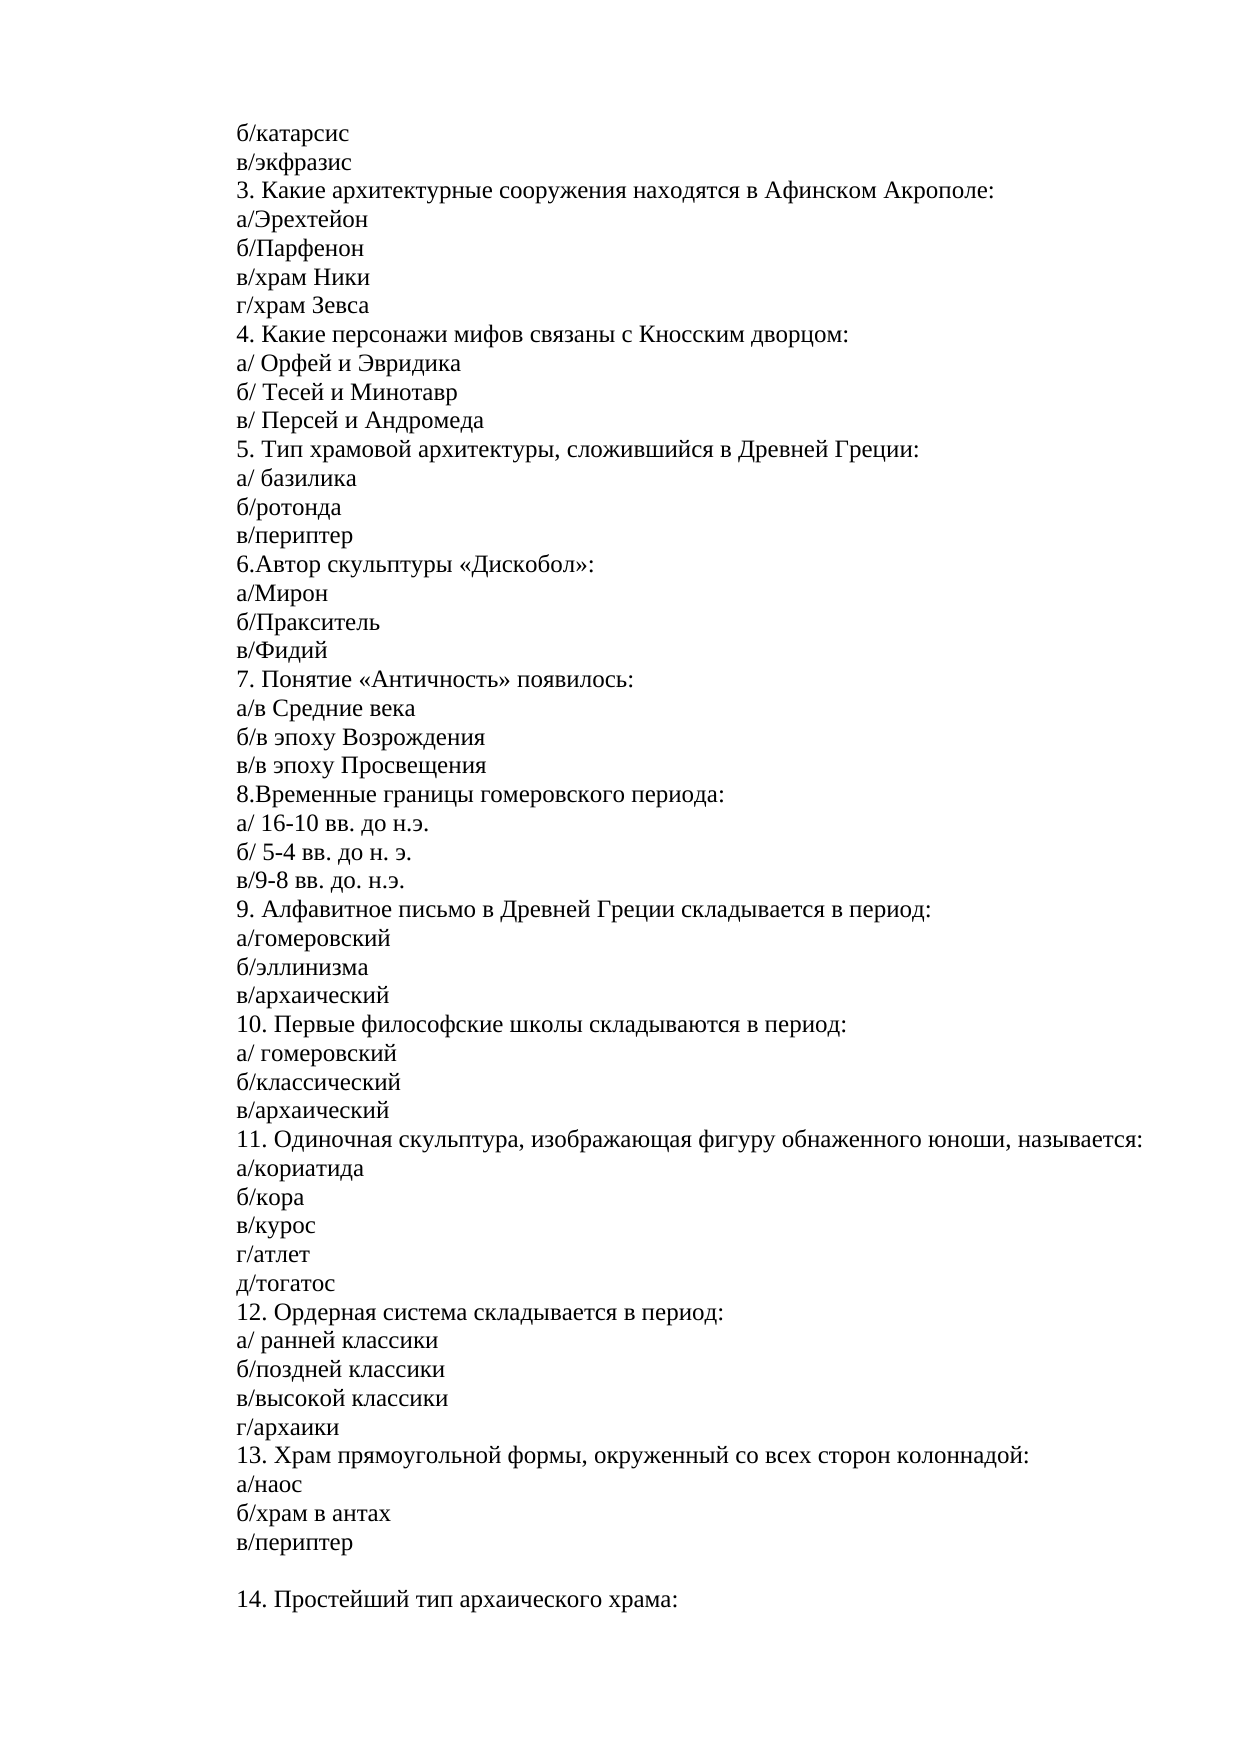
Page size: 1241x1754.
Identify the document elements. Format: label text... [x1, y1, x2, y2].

text в/периптер [177, 1527, 1152, 1556]
text б/Парфенон [177, 233, 1152, 262]
text в/высокой классики [177, 1383, 1152, 1412]
text 12. Ордерная система складывается в период: [177, 1297, 1152, 1326]
text а/ Орфей и Эвридика [177, 348, 1152, 377]
text в/экфразис [177, 147, 1152, 176]
text 5. Тип храмовой архитектуры, сложившийся в Древней Греции: [177, 434, 1152, 463]
text 9. Алфавитное письмо в Древней Греции складывается в период: [177, 894, 1152, 923]
text 13. Храм прямоугольной формы, окруженный со всех сторон колоннадой: [177, 1441, 1152, 1469]
text 11. Одиночная скульптура, изображающая фигуру обнаженного юноши, называется: [177, 1124, 1152, 1153]
text в/ Персей и Андромеда [177, 406, 1152, 434]
text г/храм Зевса [177, 291, 1152, 319]
text а/гомеровский [177, 923, 1152, 952]
text а/ гомеровский [177, 1038, 1152, 1067]
text д/тогатос [177, 1268, 1152, 1297]
text в/храм Ники [177, 262, 1152, 291]
text в/9-8 вв. до. н.э. [177, 866, 1152, 894]
text б/храм в антах [177, 1498, 1152, 1527]
text б/ротонда [177, 492, 1152, 521]
text б/ Тесей и Минотавр [177, 377, 1152, 406]
text в/в эпоху Просвещения [177, 751, 1152, 779]
text б/классический [177, 1067, 1152, 1096]
text в/курос [177, 1211, 1152, 1239]
text в/архаический [177, 981, 1152, 1009]
text 14. Простейший тип архаического храма: [177, 1584, 1152, 1613]
text в/периптер [177, 521, 1152, 549]
text г/архаики [177, 1412, 1152, 1441]
text а/ ранней классики [177, 1326, 1152, 1354]
text в/архаический [177, 1096, 1152, 1124]
text б/поздней классики [177, 1354, 1152, 1383]
text 7. Понятие «Античность» появилось: [177, 664, 1152, 693]
text 6.Автор скульптуры «Дискобол»: [177, 549, 1152, 578]
text а/ 16-10 вв. до н.э. [177, 808, 1152, 837]
text а/Эрехтейон [177, 204, 1152, 233]
text а/Мирон [177, 578, 1152, 607]
text 10. Первые философские школы складываются в период: [177, 1009, 1152, 1038]
text а/кориатида [177, 1153, 1152, 1182]
text б/эллинизма [177, 952, 1152, 981]
text б/ 5-4 вв. до н. э. [177, 837, 1152, 866]
text в/Фидий [177, 636, 1152, 664]
text а/наос [177, 1469, 1152, 1498]
text б/катарсис [177, 118, 1152, 147]
text б/кора [177, 1182, 1152, 1211]
text 4. Какие персонажи мифов связаны с Кносским дворцом: [177, 319, 1152, 348]
text б/в эпоху Возрождения [177, 722, 1152, 751]
text 8.Временные границы гомеровского периода: [177, 779, 1152, 808]
text а/ базилика [177, 463, 1152, 492]
text б/Пракситель [177, 607, 1152, 636]
text а/в Средние века [177, 693, 1152, 722]
text 3. Какие архитектурные сооружения находятся в Афинском Акрополе: [177, 176, 1152, 204]
text г/атлет [177, 1239, 1152, 1268]
